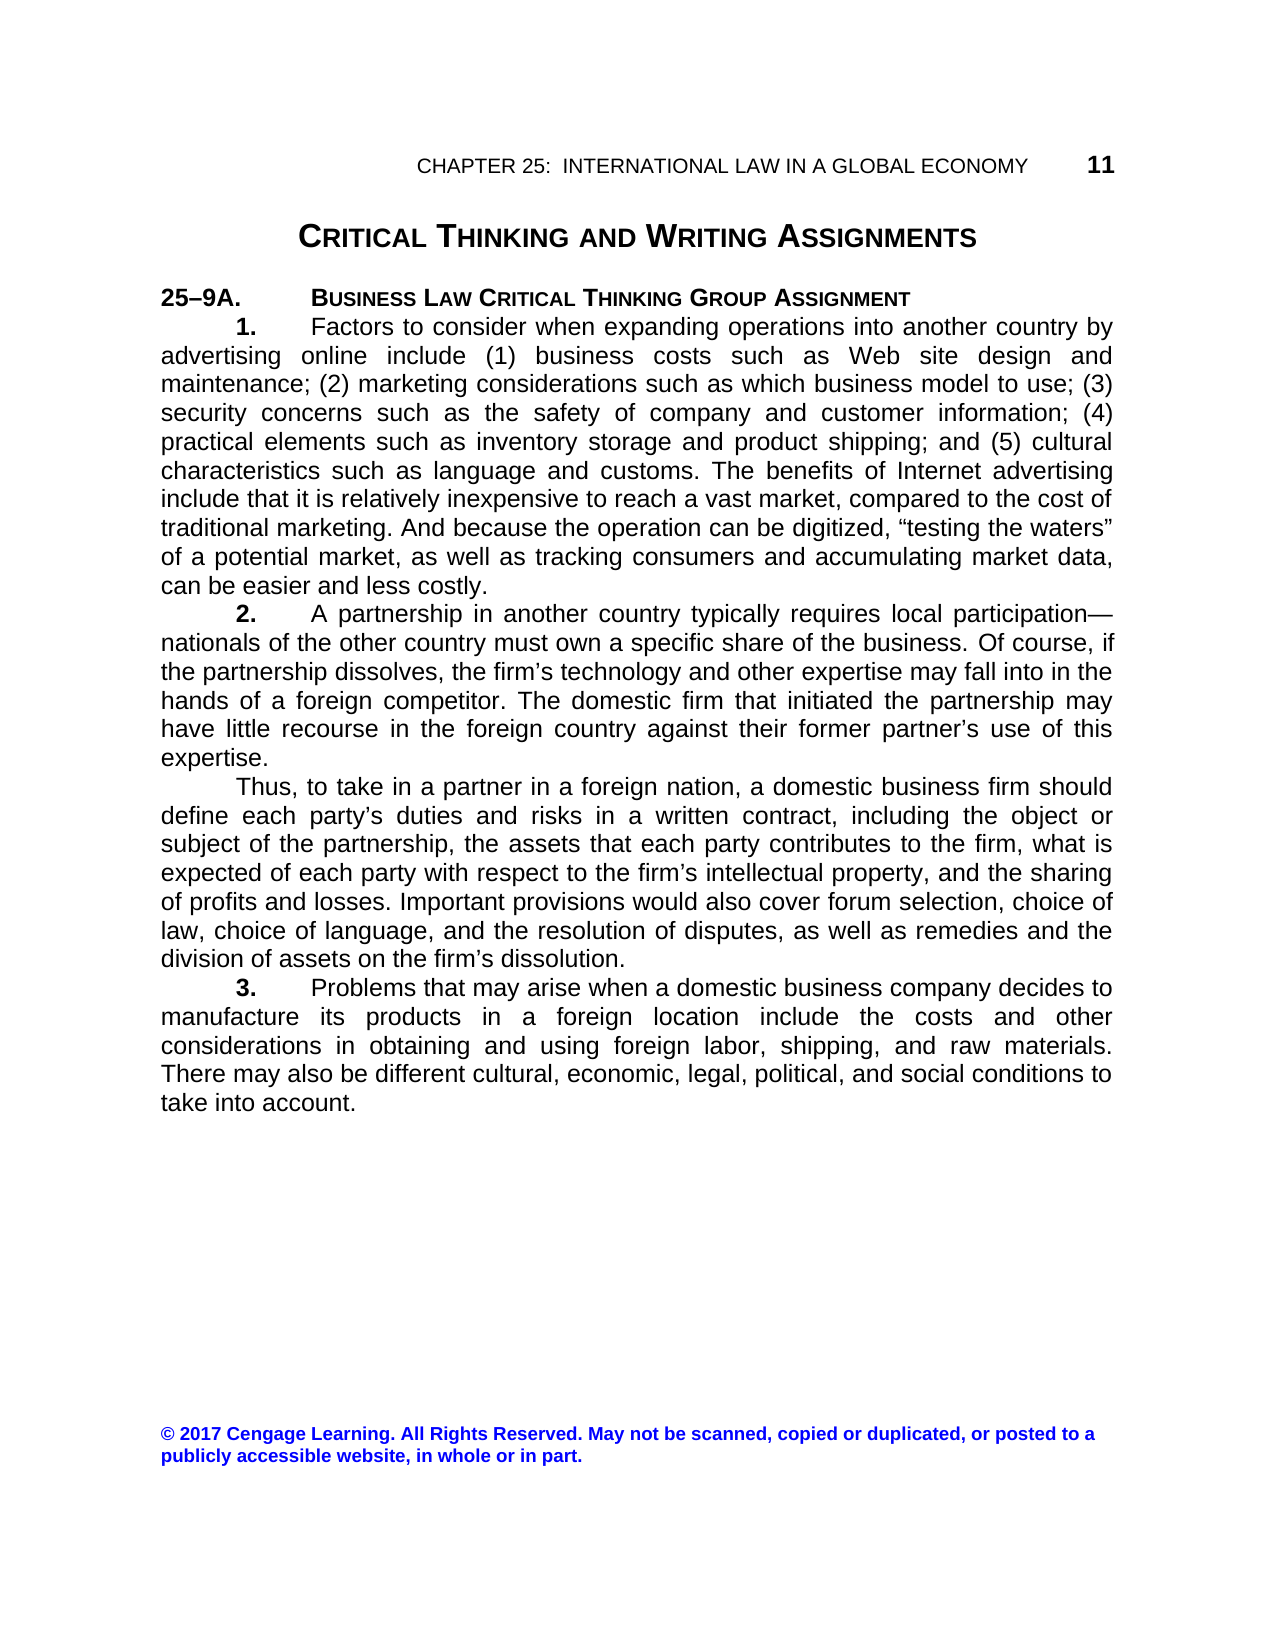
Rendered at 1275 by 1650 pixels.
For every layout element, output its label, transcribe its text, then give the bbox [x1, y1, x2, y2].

text Thus, to take in a partner in a foreign nation, a domestic business firm should define each party’s duties and risks in a written contract, including the object or subject of the partnership, the assets that each party contributes to the firm, what is expected of each party with respect to the firm’s intellectual property, and the sharing of profits and losses. Important provisions would also cover forum selection, choice of law, choice of language, and the resolution of disputes, as well as remedies and the division of assets on the firm’s dissolution. [161, 772, 1114, 973]
text 3. Problems that may arise when a domestic business company decides to manufacture its products in a foreign location include the costs and other considerations in obtaining and using foreign labor, shipping, and raw materials. There may also be different cultural, economic, legal, political, and social conditions to take into account. [161, 973, 1114, 1117]
text Critical Thinking and Writing Assignments [161, 216, 1114, 254]
text 25–9A. Business Law Critical Thinking Group Assignment [161, 283, 1114, 312]
text 2. A partnership in another country typically requires local participation—nationals of the other country must own a specific share of the business. Of course, if the partnership dissolves, the firm’s technology and other expertise may fall into in the hands of a foreign competitor. The domestic firm that initiated the partnership may have little recourse in the foreign country against their former partner’s use of this expertise. [161, 599, 1114, 772]
text 1. Factors to consider when expanding operations into another country by advertising online include (1) business costs such as Web site design and maintenance; (2) marketing considerations such as which business model to use; (3) security concerns such as the safety of company and customer information; (4) practical elements such as inventory storage and product shipping; and (5) cultural characteristics such as language and customs. The benefits of Internet advertising include that it is relatively inexpensive to reach a vast market, compared to the cost of traditional marketing. And because the operation can be digitized, “testing the waters” of a potential market, as well as tracking consumers and accumulating market data, can be easier and less costly. [161, 312, 1114, 599]
